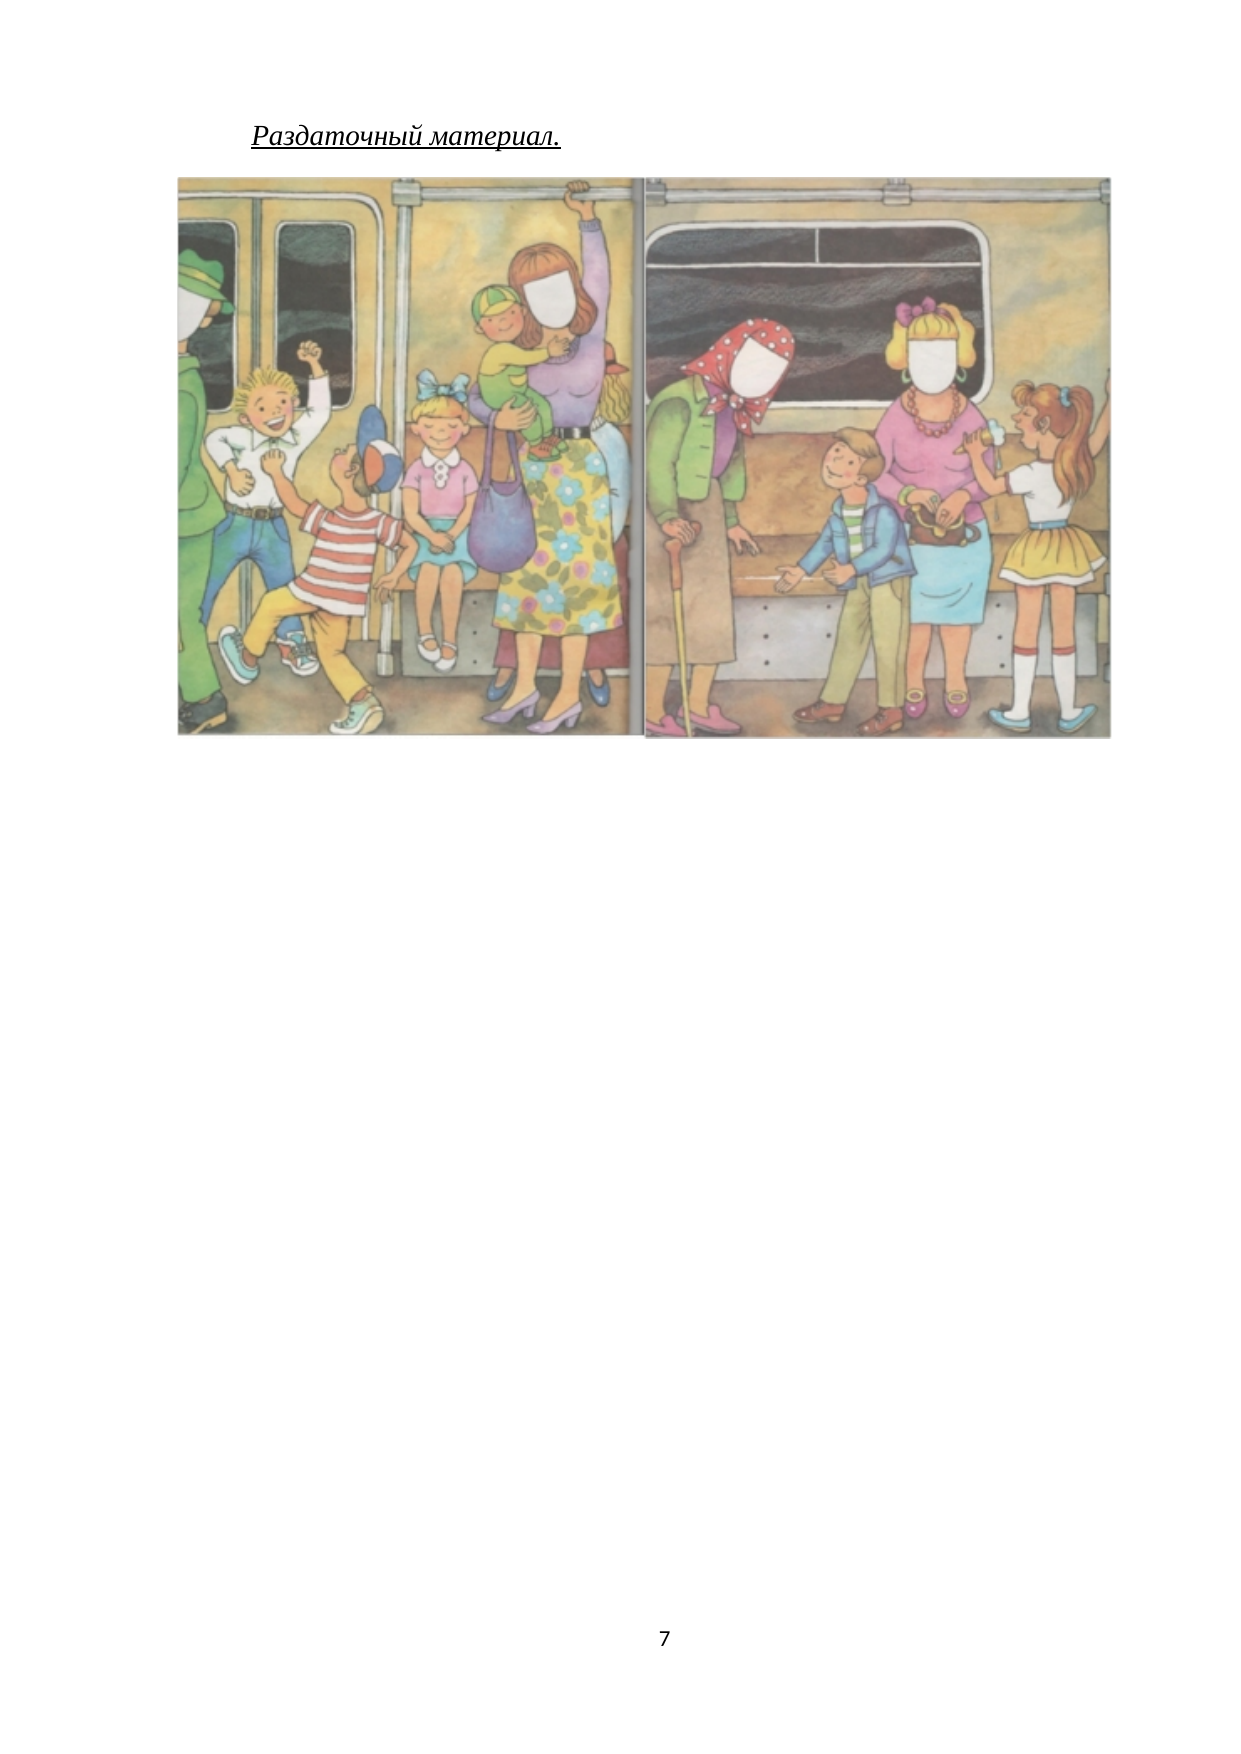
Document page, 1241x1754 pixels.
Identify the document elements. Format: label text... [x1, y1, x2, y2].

text Раздаточный материал. [177, 118, 1152, 152]
picture [177, 177, 1112, 739]
